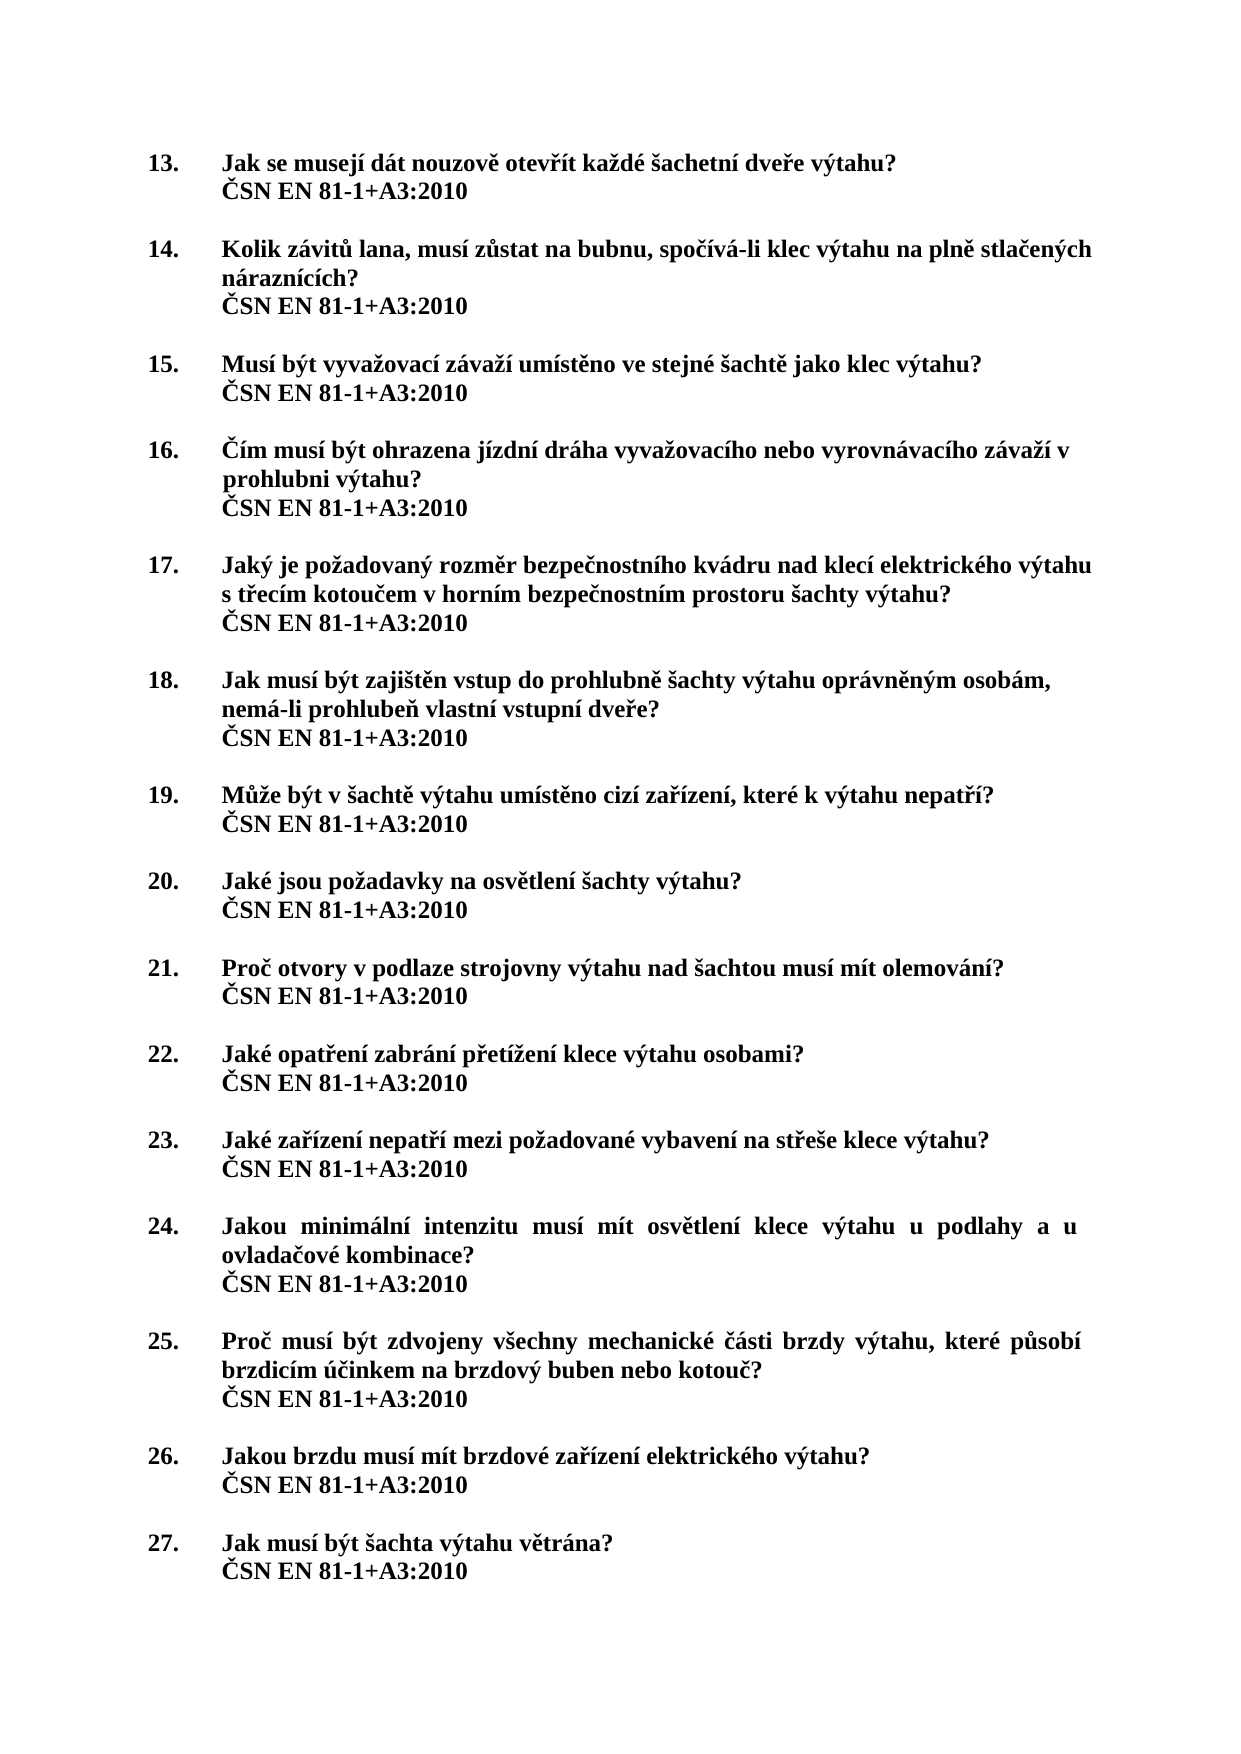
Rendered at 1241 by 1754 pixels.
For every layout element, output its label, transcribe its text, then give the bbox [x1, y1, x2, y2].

text 21. Proč otvory v podlaze strojovny výtahu nad šachtou musí mít olemování? [148, 953, 1093, 981]
text 19. Může být v šachtě výtahu umístěno cizí zařízení, které k výtahu nepatří? [148, 780, 1093, 809]
text ČSN EN 81-1+A3:2010 [148, 723, 1093, 751]
text 15. Musí být vyvažovací závaží umístěno ve stejné šachtě jako klec výtahu? [148, 349, 1093, 378]
text 20. Jaké jsou požadavky na osvětlení šachty výtahu? [148, 866, 1093, 895]
text ČSN EN 81-1+A3:2010 [148, 1556, 1093, 1585]
text prohlubni výtahu? [148, 464, 1093, 493]
text 23. Jaké zařízení nepatří mezi požadované vybavení na střeše klece výtahu? [148, 1125, 1093, 1154]
text ČSN EN 81-1+A3:2010 [148, 809, 1093, 838]
text 24. Jakou minimální intenzitu musí mít osvětlení klece výtahu u podlahy a u ovladačové kombinace? [148, 1211, 1093, 1269]
text 13. Jak se musejí dát nouzově otevřít každé šachetní dveře výtahu? [148, 148, 1093, 176]
text 22. Jaké opatření zabrání přetížení klece výtahu osobami? [148, 1039, 1093, 1068]
text 14. Kolik závitů lana, musí zůstat na bubnu, spočívá-li klec výtahu na plně stlačených náraznících? [148, 234, 1093, 291]
text 18. Jak musí být zajištěn vstup do prohlubně šachty výtahu oprávněným osobám, nemá-li prohlubeň vlastní vstupní dveře? [148, 665, 1093, 723]
text ČSN EN 81-1+A3:2010 [148, 1269, 1093, 1298]
text 16. Čím musí být ohrazena jízdní dráha vyvažovacího nebo vyrovnávacího závaží v [148, 435, 1093, 464]
text ČSN EN 81-1+A3:2010 [148, 378, 1093, 406]
text ČSN EN 81-1+A3:2010 [148, 176, 1093, 205]
text ČSN EN 81-1+A3:2010 [148, 1384, 1093, 1413]
text ČSN EN 81-1+A3:2010 [148, 608, 1093, 636]
text ČSN EN 81-1+A3:2010 [148, 1068, 1093, 1096]
text ČSN EN 81-1+A3:2010 [148, 1470, 1093, 1499]
text 26. Jakou brzdu musí mít brzdové zařízení elektrického výtahu? [148, 1441, 1093, 1470]
text ČSN EN 81-1+A3:2010 [148, 981, 1093, 1010]
text 27. Jak musí být šachta výtahu větrána? [148, 1528, 1093, 1556]
text ČSN EN 81-1+A3:2010 [148, 493, 1093, 521]
text 17. Jaký je požadovaný rozměr bezpečnostního kvádru nad klecí elektrického výtahu s třecím kotoučem v horním bezpečnostním prostoru šachty výtahu? [148, 550, 1093, 608]
text 25. Proč musí být zdvojeny všechny mechanické části brzdy výtahu, které působí brzdicím účinkem na brzdový buben nebo kotouč? [148, 1326, 1093, 1384]
text ČSN EN 81-1+A3:2010 [148, 895, 1093, 924]
text ČSN EN 81-1+A3:2010 [148, 1154, 1093, 1183]
text ČSN EN 81-1+A3:2010 [148, 291, 1093, 320]
